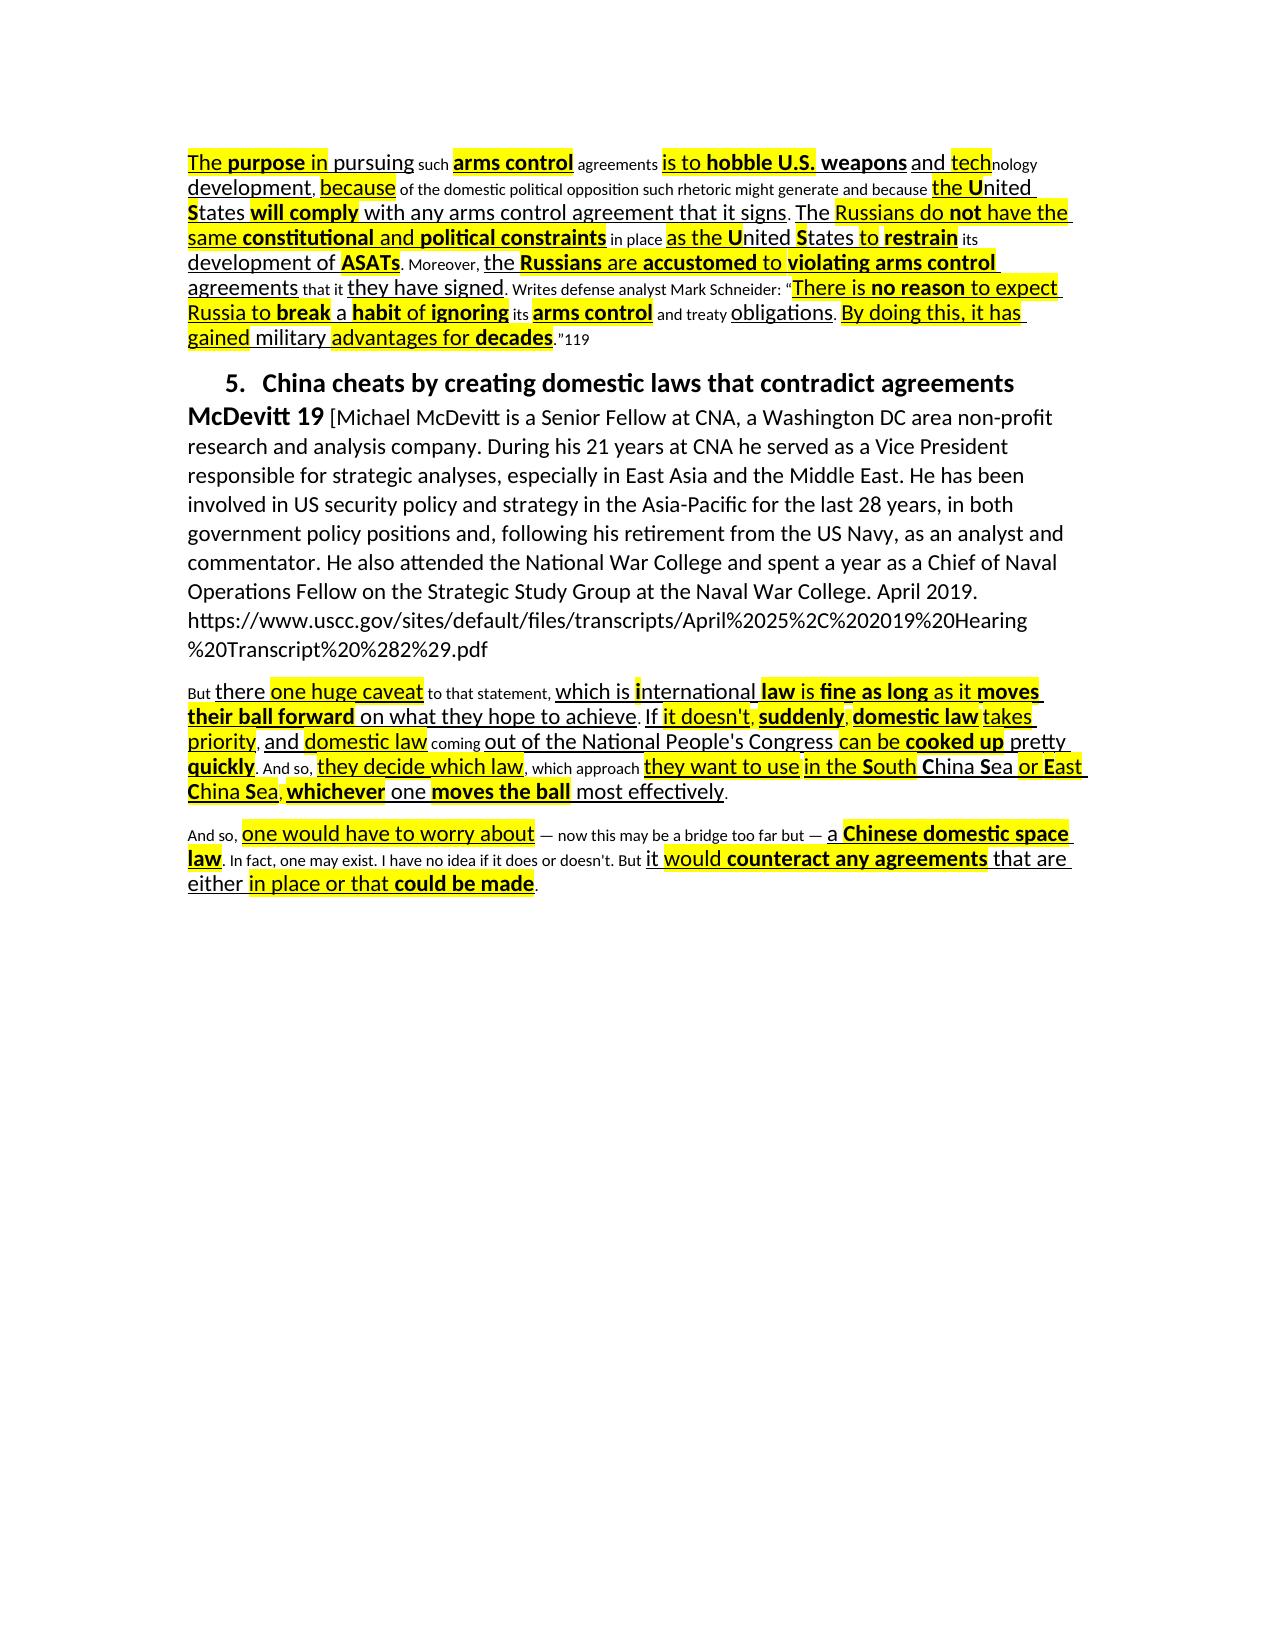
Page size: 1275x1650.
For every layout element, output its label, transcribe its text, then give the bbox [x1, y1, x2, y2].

text McDevitt 19 [Michael McDevitt is a Senior Fellow at CNA, a Washington DC area non-profit research and analysis company. During his 21 years at CNA he served as a Vice President responsible for strategic analyses, especially in East Asia and the Middle East. He has been involved in US security policy and strategy in the Asia-Pacific for the last 28 years, in both government policy positions and, following his retirement from the US Navy, as an analyst and commentator. He also attended the National War College and spent a year as a Chief of Naval Operations Fellow on the Strategic Study Group at the Naval War College. April 2019. https://www.uscc.gov/sites/default/files/transcripts/April%2025%2C%202019%20Hearing%20Transcript%20%282%29.pdf [187, 402, 1087, 663]
text And so, one would have to worry about — now this may be a bridge too far but — a Chinese domestic space law. In fact, one may exist. I have no idea if it does or doesn't. But it would counteract any agreements that are either in place or that could be made. [187, 821, 1087, 896]
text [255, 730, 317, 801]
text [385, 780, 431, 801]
subtitle China cheats by creating domestic laws that contradict agreements [225, 367, 1087, 400]
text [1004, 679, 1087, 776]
text But there one huge caveat to that statement, which is international law is fine as long as it moves their ball forward on what they hope to achieve. If it doesn't, suddenly, domestic law takes priority, and domestic law coming out of the National People's Congress can be cooked up pretty quickly. And so, they decide which law, which approach they want to use in the South China Sea or East China Sea, whichever one moves the ball most effectively. [355, 679, 839, 752]
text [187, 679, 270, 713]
text But there one huge caveat to that statement, which is international law is fine as long as it moves their ball forward on what they hope to achieve. If it doesn't, suddenly, domestic law takes priority, and domestic law coming out of the National People's Congress can be cooked up pretty quickly. And so, they decide which law, which approach they want to use in the South China Sea or East China Sea, whichever one moves the ball most effectively. [524, 753, 1087, 804]
